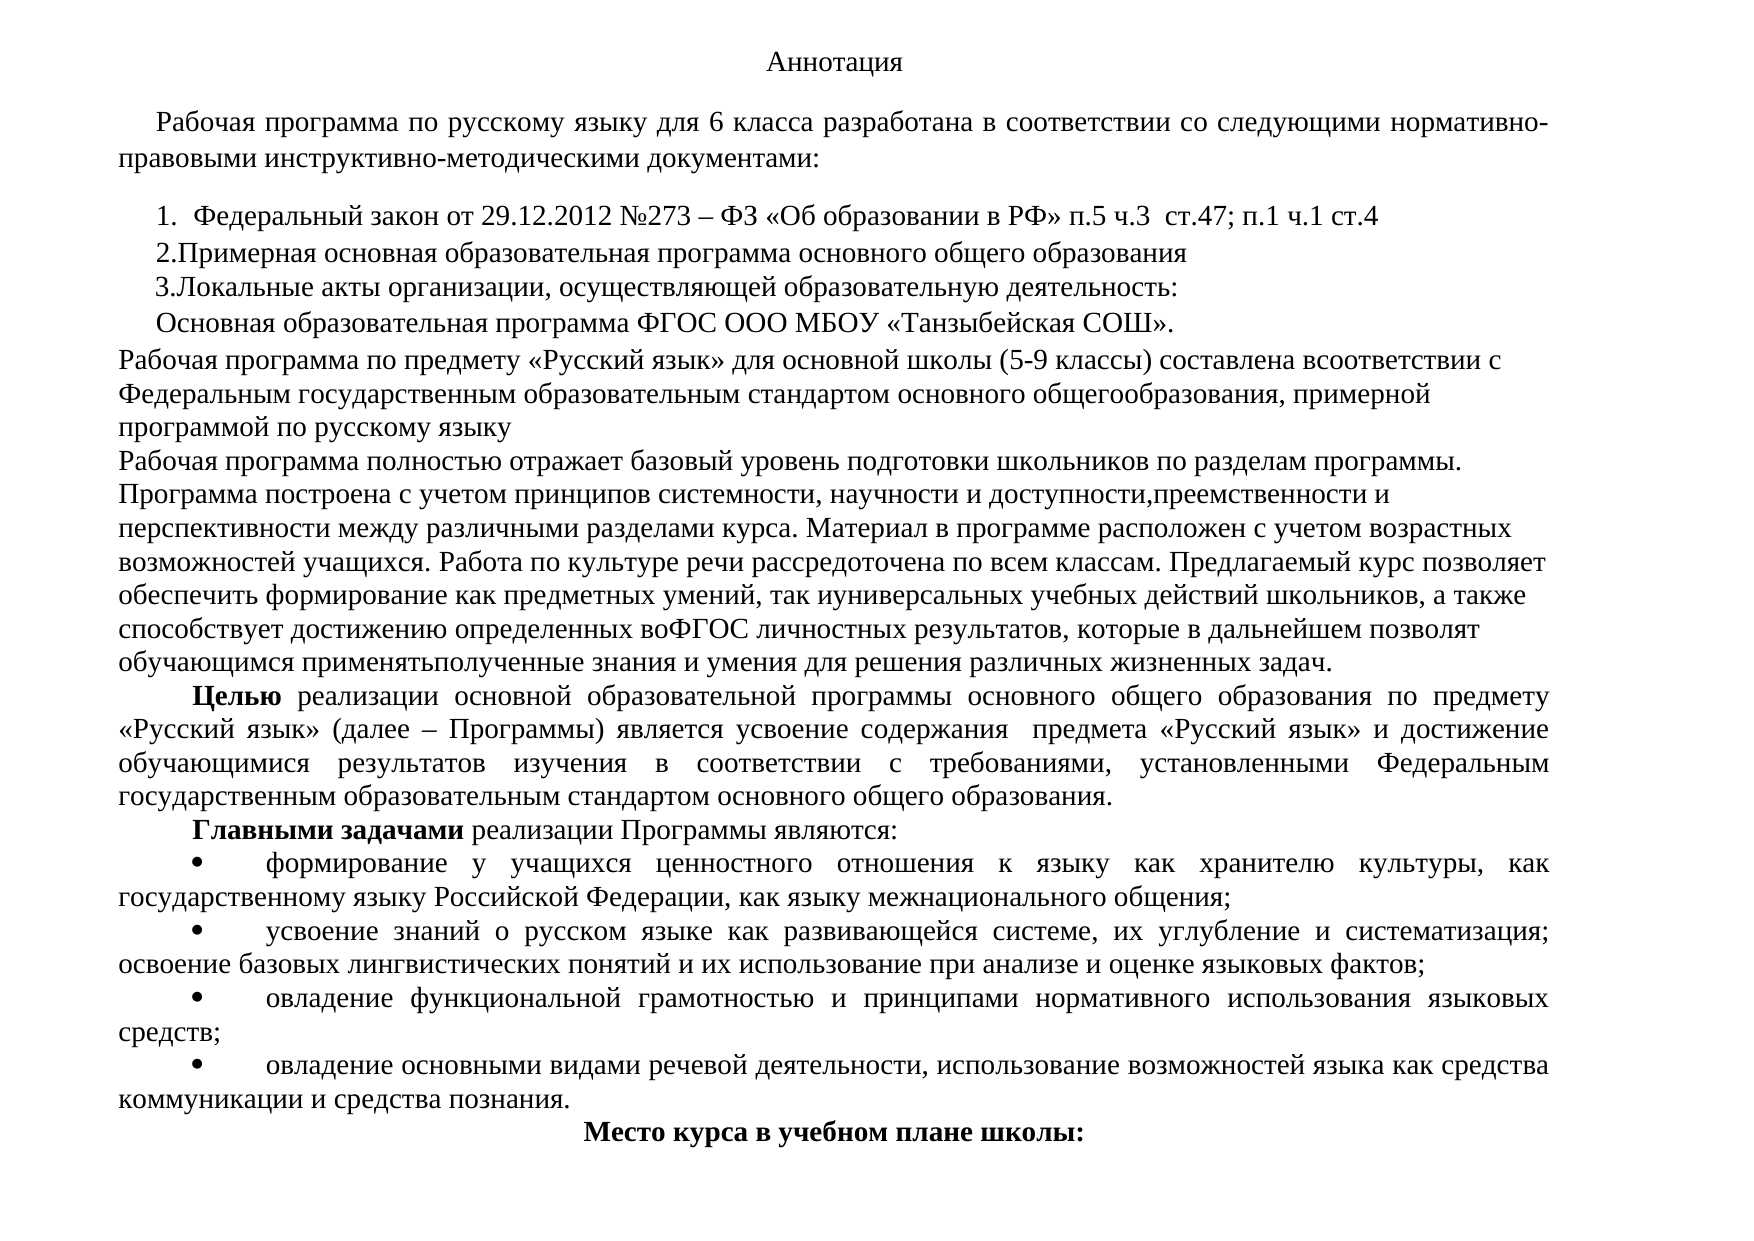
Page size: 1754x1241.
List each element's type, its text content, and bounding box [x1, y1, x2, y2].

list усвоение знаний о русском языке как развивающейся системе, их углубление и систематизация; освоение базовых лингвистических понятий и их использование при анализе и оценке языковых фактов; [118, 913, 1550, 980]
text Рабочая программа полностью отражает базовый уровень подготовки школьников по разделам программы. Программа построена с учетом принципов системности, научности и доступности,преемственности и перспективности между различными разделами курса. Материал в программе расположен с учетом возрастных возможностей учащихся. Работа по культуре речи рассредоточена по всем классам. Предлагаемый курс позволяет обеспечить формирование как предметных умений, так иуниверсальных учебных действий школьников, а также способствует достижению определенных воФГОС личностных результатов, которые в дальнейшем позволят обучающимся применятьполученные знания и умения для решения различных жизненных задач. [118, 443, 1550, 678]
text Аннотация [118, 44, 1550, 78]
text Главными задачами реализации Программы являются: [118, 812, 1550, 846]
list Федеральный закон от 29.12.2012 №273 – ФЗ «Об образовании в РФ» п.5 ч.3 ст.47; п.1 ч.1 ст.4 [156, 198, 1550, 232]
list формирование у учащихся ценностного отношения к языку как хранителю культуры, как государственному языку Российской Федерации, как языку межнационального общения; [118, 846, 1550, 913]
list овладение основными видами речевой деятельности, использование возможностей языка как средства коммуникации и средства познания. [118, 1047, 1550, 1114]
text Рабочая программа по предмету «Русский язык» для основной школы (5-9 классы) составлена всоответствии с Федеральным государственным образовательным стандартом основного общегообразования, примерной программой по русскому языку [118, 342, 1550, 443]
text Основная образовательная программа ФГОС ООО МБОУ «Танзыбейская СОШ». [156, 306, 1550, 339]
text 3.Локальные акты организации, осуществляющей образовательную деятельность: [118, 269, 1550, 302]
list овладение функциональной грамотностью и принципами нормативного использования языковых средств; [118, 980, 1550, 1047]
text Рабочая программа по русскому языку для 6 класса разработана в соответствии со следующими нормативно-правовыми инструктивно-методическими документами: [118, 104, 1550, 174]
text Целью реализации основной образовательной программы основного общего образования по предмету «Русский язык» (далее – Программы) является усвоение содержания предмета «Русский язык» и достижение обучающимися результатов изучения в соответствии с требованиями, установленными Федеральным государственным образовательным стандартом основного общего образования. [118, 678, 1550, 812]
text 2.Примерная основная образовательная программа основного общего образования [156, 235, 1492, 269]
text Место курса в учебном плане школы: [118, 1114, 1550, 1148]
